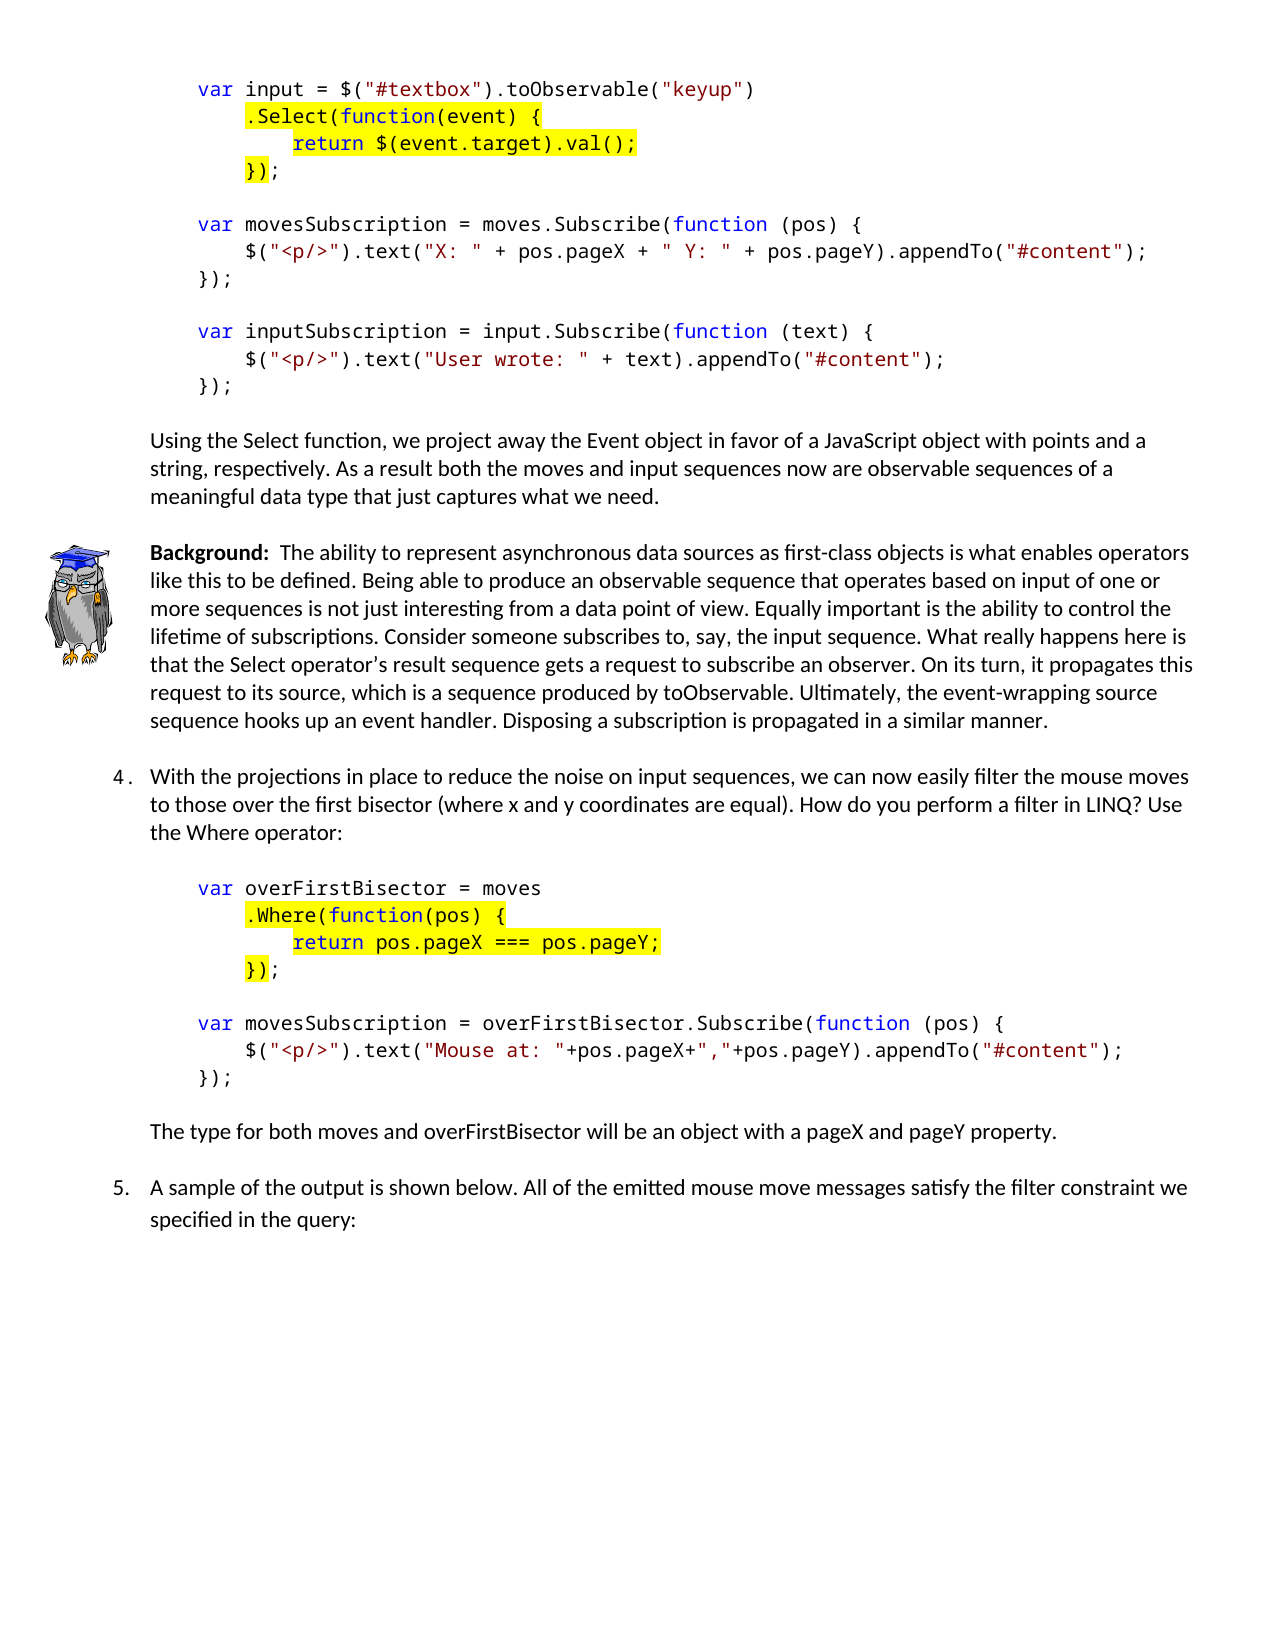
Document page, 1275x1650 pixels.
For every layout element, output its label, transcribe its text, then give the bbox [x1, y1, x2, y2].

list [112, 1173, 1200, 1233]
list With the projections in place to reduce the noise on input sequences, we can now easily filter the mouse moves to those over the first bisector (where x and y coordinates are equal). How do you perform a filter in LINQ? Use the Where operator: var overFirstBisector = moves .Where(function(pos) { return pos.pageX === pos.pageY; }); var movesSubscription = overFirstBisector.Subscribe(function (pos) { $("<p/>").text("Mouse at: "+pos.pageX+","+pos.pageY).appendTo("#content"); }); [112, 762, 1200, 1090]
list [112, 75, 1200, 762]
list The type for both moves and overFirstBisector will be an object with a pageX and pageY property. [150, 1090, 1200, 1173]
